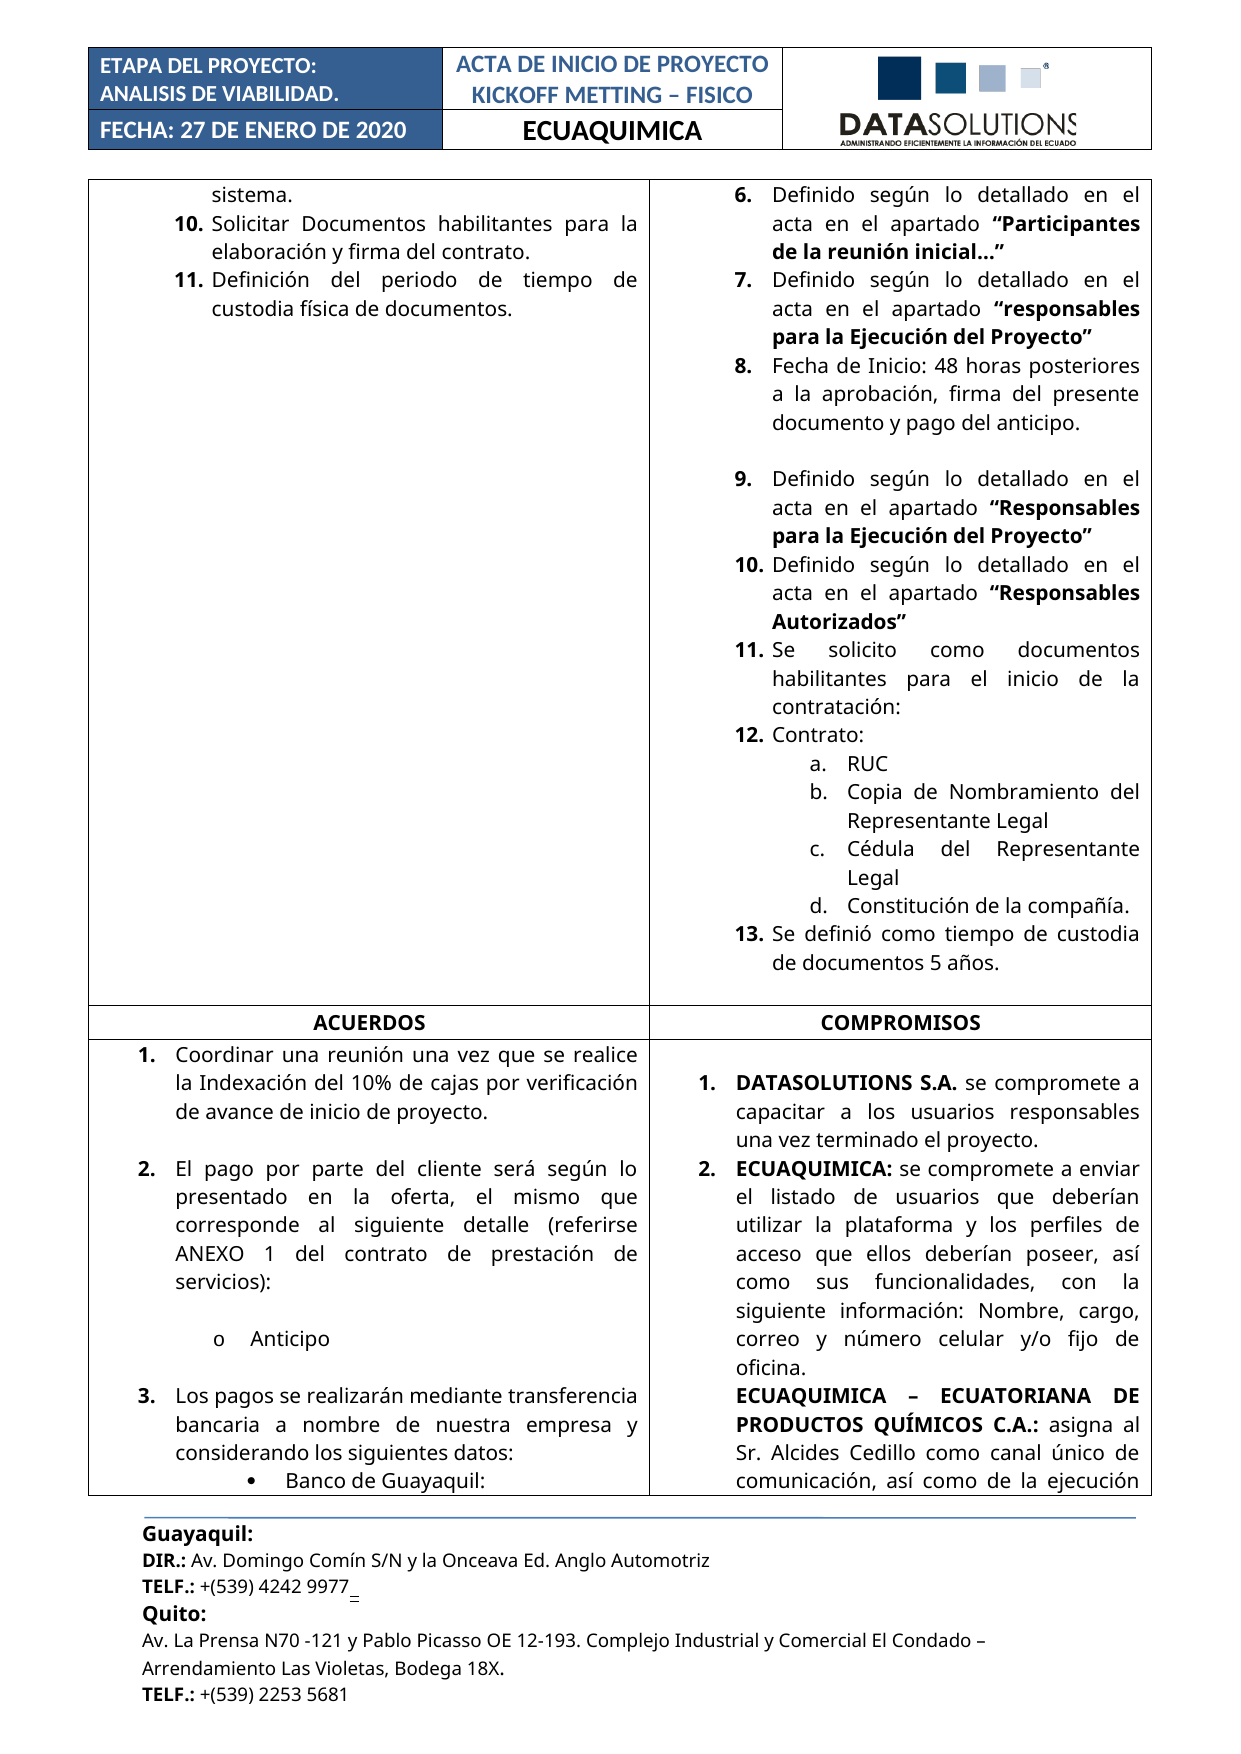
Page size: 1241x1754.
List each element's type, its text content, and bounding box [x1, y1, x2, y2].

table_cell ACUERDOS [89, 1006, 649, 1039]
table_cell COMPROMISOS [650, 1006, 1151, 1039]
picture [838, 52, 1077, 147]
